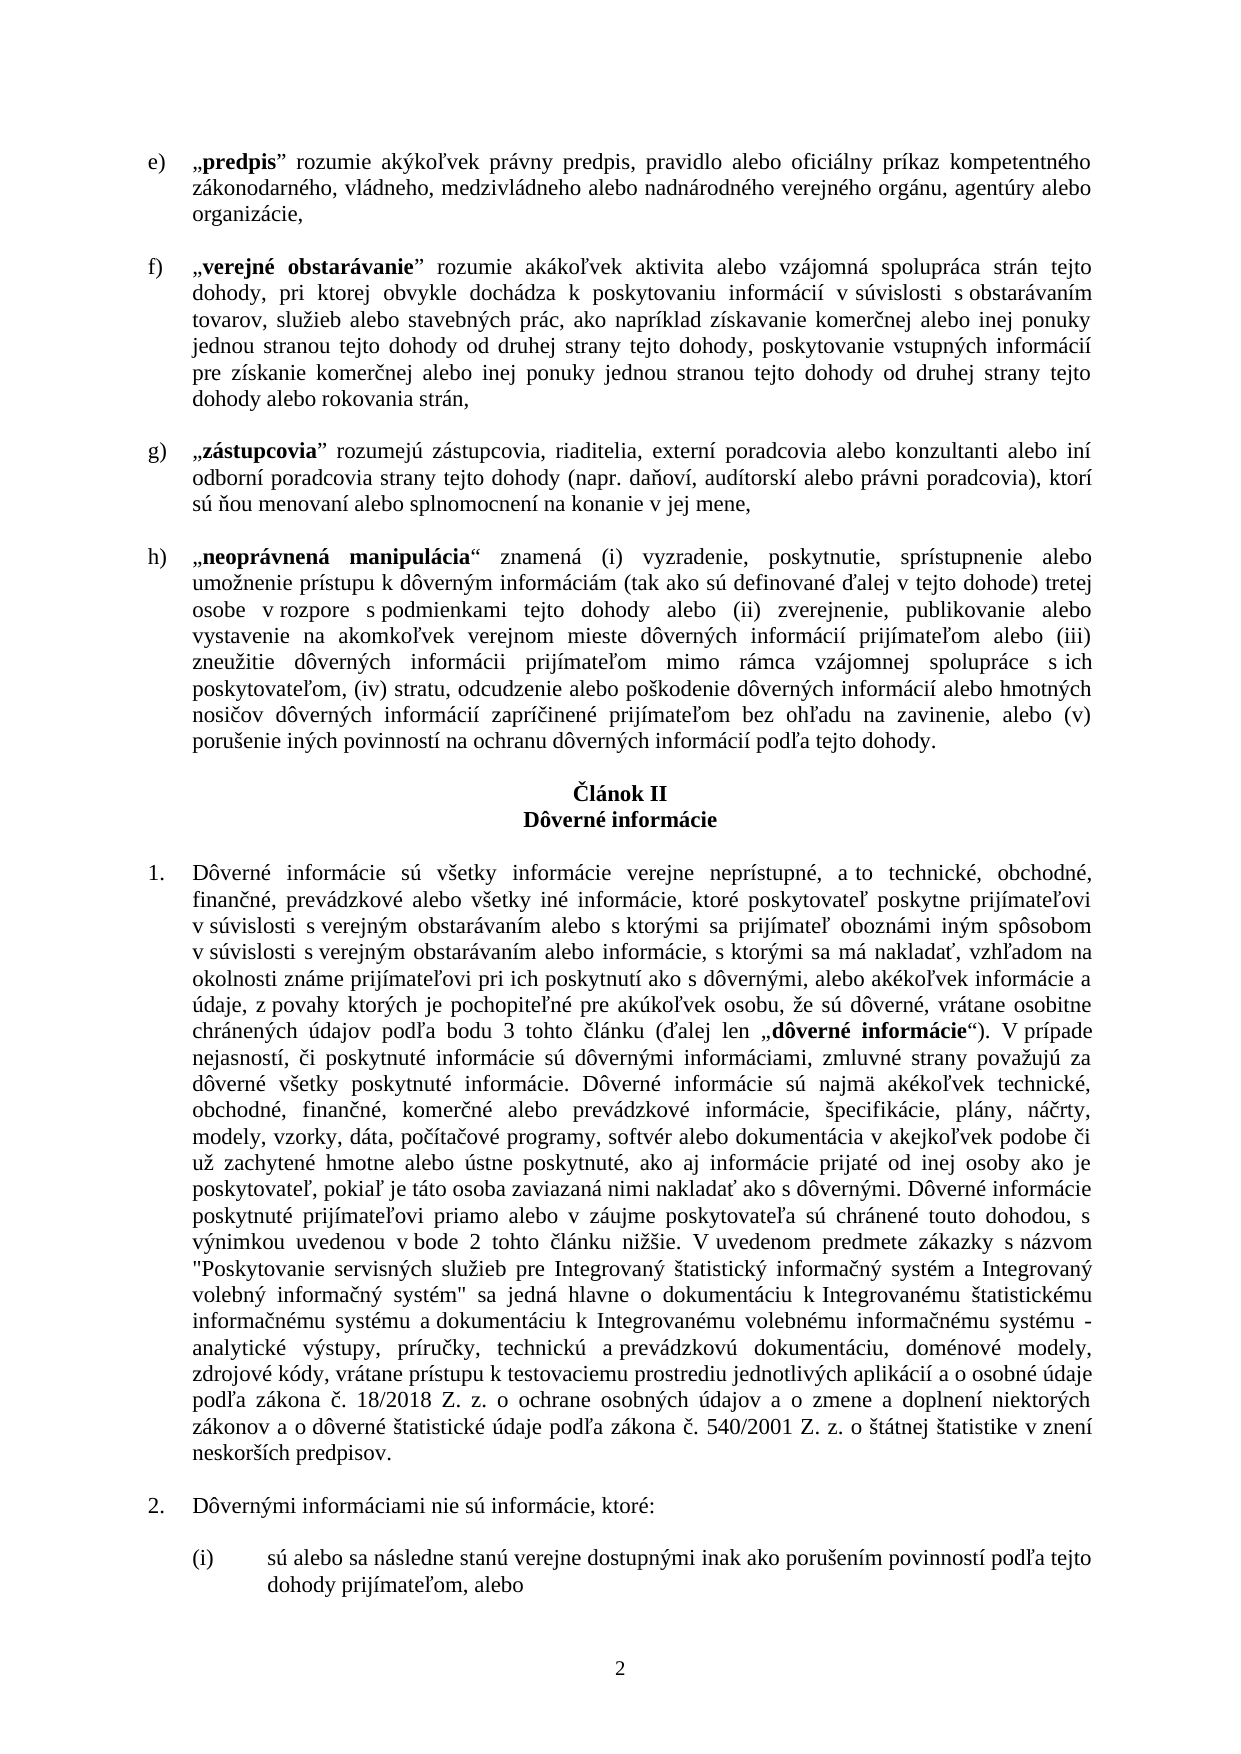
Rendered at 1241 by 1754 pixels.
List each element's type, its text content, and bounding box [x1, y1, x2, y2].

list „predpis” rozumie akýkoľvek právny predpis, pravidlo alebo oficiálny príkaz kompetentného zákonodarného, vládneho, medzivládneho alebo nadnárodného verejného orgánu, agentúry alebo organizácie, [148, 148, 1092, 227]
list „zástupcovia” rozumejú zástupcovia, riaditelia, externí poradcovia alebo konzultanti alebo iní odborní poradcovia strany tejto dohody (napr. daňoví, audítorskí alebo právni poradcovia), ktorí sú ňou menovaní alebo splnomocnení na konanie v jej mene, [148, 438, 1092, 517]
list sú alebo sa následne stanú verejne dostupnými inak ako porušením povinností podľa tejto dohody prijímateľom, alebo [192, 1544, 1092, 1597]
text Článok II [148, 780, 1092, 807]
subtitle Dôverné informácie [148, 807, 1092, 833]
list „neoprávnená manipulácia“ znamená (i) vyzradenie, poskytnutie, sprístupnenie alebo umožnenie prístupu k dôverným informáciám (tak ako sú definované ďalej v tejto dohode) tretej osobe v rozpore s podmienkami tejto dohody alebo (ii) zverejnenie, publikovanie alebo vystavenie na akomkoľvek verejnom mieste dôverných informácií prijímateľom alebo (iii) zneužitie dôverných informácii prijímateľom mimo rámca vzájomnej spolupráce s ich poskytovateľom, (iv) stratu, odcudzenie alebo poškodenie dôverných informácií alebo hmotných nosičov dôverných informácií zapríčinené prijímateľom bez ohľadu na zavinenie, alebo (v) porušenie iných povinností na ochranu dôverných informácií podľa tejto dohody. [148, 543, 1092, 754]
list Dôverné informácie sú všetky informácie verejne neprístupné, a to technické, obchodné, finančné, prevádzkové alebo všetky iné informácie, ktoré poskytovateľ poskytne prijímateľovi v súvislosti s verejným obstarávaním alebo s ktorými sa prijímateľ oboznámi iným spôsobom v súvislosti s verejným obstarávaním alebo informácie, s ktorými sa má nakladať, vzhľadom na okolnosti známe prijímateľovi pri ich poskytnutí ako s dôvernými, alebo akékoľvek informácie a údaje, z povahy ktorých je pochopiteľné pre akúkoľvek osobu, že sú dôverné, vrátane osobitne chránených údajov podľa bodu 3 tohto článku (ďalej len „dôverné informácie“). V prípade nejasností, či poskytnuté informácie sú dôvernými informáciami, zmluvné strany považujú za dôverné všetky poskytnuté informácie. Dôverné informácie sú najmä akékoľvek technické, obchodné, finančné, komerčné alebo prevádzkové informácie, špecifikácie, plány, náčrty, modely, vzorky, dáta, počítačové programy, softvér alebo dokumentácia v akejkoľvek podobe či už zachytené hmotne alebo ústne poskytnuté, ako aj informácie prijaté od inej osoby ako je poskytovateľ, pokiaľ je táto osoba zaviazaná nimi nakladať ako s dôvernými. Dôverné informácie poskytnuté prijímateľovi priamo alebo v záujme poskytovateľa sú chránené touto dohodou, s výnimkou uvedenou v bode 2 tohto článku nižšie. V uvedenom predmete zákazky s názvom "Poskytovanie servisných služieb pre Integrovaný štatistický informačný systém a Integrovaný volebný informačný systém" sa jedná hlavne o dokumentáciu k Integrovanému štatistickému informačnému systému a dokumentáciu k Integrovanému volebnému informačnému systému - analytické výstupy, príručky, technickú a prevádzkovú dokumentáciu, doménové modely, zdrojové kódy, vrátane prístupu k testovaciemu prostrediu jednotlivých aplikácií a o osobné údaje podľa zákona č. 18/2018 Z. z. o ochrane osobných údajov a o zmene a doplnení niektorých zákonov a o dôverné štatistické údaje podľa zákona č. 540/2001 Z. z. o štátnej štatistike v znení neskorších predpisov. [148, 859, 1092, 1465]
list „verejné obstarávanie” rozumie akákoľvek aktivita alebo vzájomná spolupráca strán tejto dohody, pri ktorej obvykle dochádza k poskytovaniu informácií v súvislosti s obstarávaním tovarov, služieb alebo stavebných prác, ako napríklad získavanie komerčnej alebo inej ponuky jednou stranou tejto dohody od druhej strany tejto dohody, poskytovanie vstupných informácií pre získanie komerčnej alebo inej ponuky jednou stranou tejto dohody od druhej strany tejto dohody alebo rokovania strán, [148, 253, 1092, 411]
list Dôvernými informáciami nie sú informácie, ktoré: [148, 1492, 1092, 1518]
